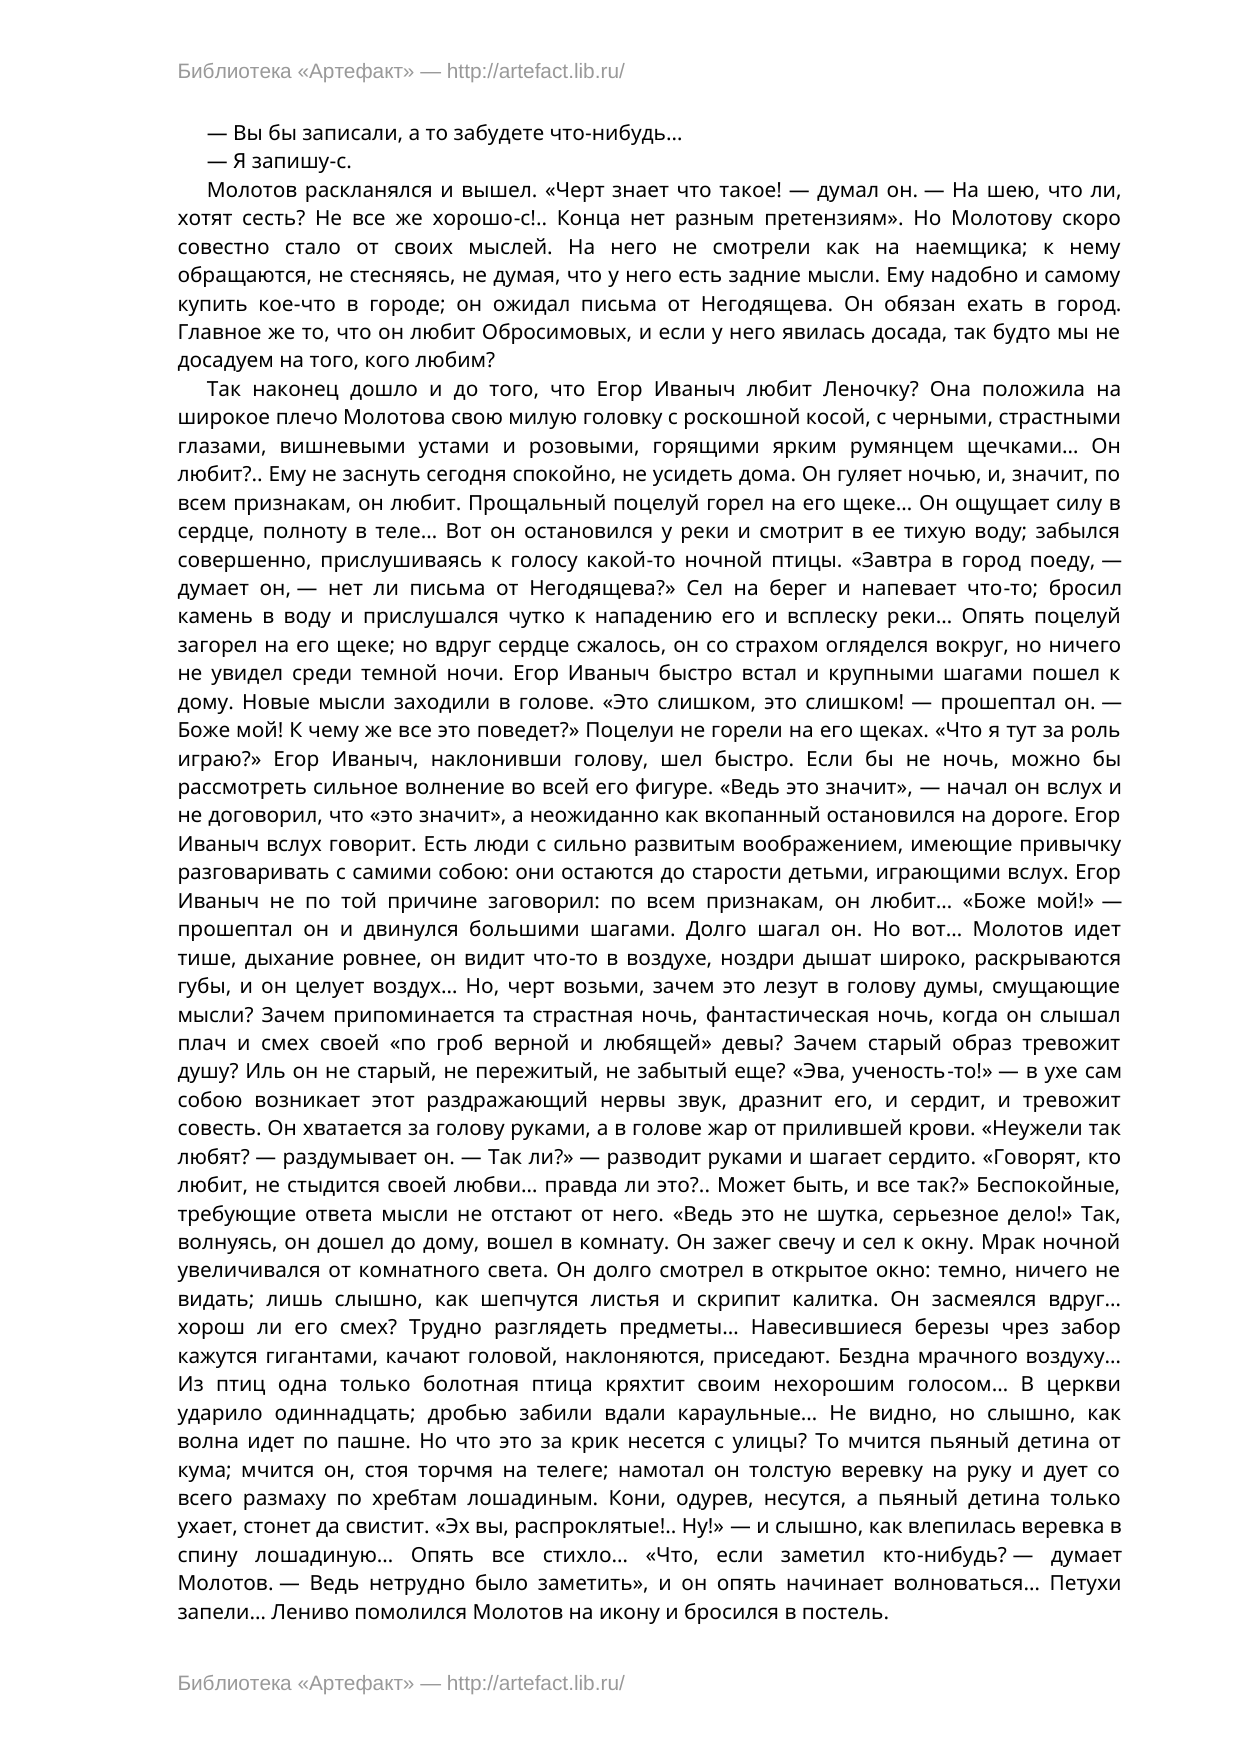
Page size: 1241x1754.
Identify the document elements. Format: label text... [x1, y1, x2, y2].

text Так наконец дошло и до того, что Егор Иваныч любит Леночку? Она положила на широкое плечо Молотова свою милую головку с роскошной косой, с черными, страстными глазами, вишневыми устами и розовыми, горящими ярким румянцем щечками… Он любит?.. Ему не заснуть сегодня спокойно, не усидеть дома. Он гуляет ночью, и, значит, по всем признакам, он любит. Прощальный поцелуй горел на его щеке… Он ощущает силу в сердце, полноту в теле… Вот он остановился у реки и смотрит в ее тихую воду; забылся совершенно, прислушиваясь к голосу какой-то ночной птицы. «Завтра в город поеду, — думает он, — нет ли письма от Негодящева?» Сел на берег и напевает что-то; бросил камень в воду и прислушался чутко к нападению его и всплеску реки… Опять поцелуй загорел на его щеке; но вдруг сердце сжалось, он со страхом огляделся вокруг, но ничего не увидел среди темной ночи. Егор Иваныч быстро встал и крупными шагами пошел к дому. Новые мысли заходили в голове. «Это слишком, это слишком! — прошептал он. — Боже мой! К чему же все это поведет?» Поцелуи не горели на его щеках. «Что я тут за роль играю?» Егор Иваныч, наклонивши голову, шел быстро. Если бы не ночь, можно бы рассмотреть сильное волнение во всей его фигуре. «Ведь это значит», — начал он вслух и не договорил, что «это значит», а неожиданно как вкопанный остановился на дороге. Егор Иваныч вслух говорит. Есть люди с сильно развитым воображением, имеющие привычку разговаривать с самими собою: они остаются до старости детьми, играющими вслух. Егор Иваныч не по той причине заговорил: по всем признакам, он любит… «Боже мой!» — прошептал он и двинулся большими шагами. Долго шагал он. Но вот… Молотов идет тише, дыхание ровнее, он видит что-то в воздухе, ноздри дышат широко, раскрываются губы, и он целует воздух… Но, черт возьми, зачем это лезут в голову думы, смущающие мысли? Зачем припоминается та страстная ночь, фантастическая ночь, когда он слышал плач и смех своей «по гроб верной и любящей» девы? Зачем старый образ тревожит душу? Иль он не старый, не пережитый, не забытый еще? «Эва, ученость-то!» — в ухе сам собою возникает этот раздражающий нервы звук, дразнит его, и сердит, и тревожит совесть. Он хватается за голову руками, а в голове жар от прилившей крови. «Неужели так любят? — раздумывает он. — Так ли?» — разводит руками и шагает сердито. «Говорят, кто любит, не стыдится своей любви… правда ли это?.. Может быть, и все так?» Беспокойные, требующие ответа мысли не отстают от него. «Ведь это не шутка, серьезное дело!» Так, волнуясь, он дошел до дому, вошел в комнату. Он зажег свечу и сел к окну. Мрак ночной увеличивался от комнатного света. Он долго смотрел в открытое окно: темно, ничего не видать; лишь слышно, как шепчутся листья и скрипит калитка. Он засмеялся вдруг… хорош ли его смех? Трудно разглядеть предметы… Навесившиеся березы чрез забор кажутся гигантами, качают головой, наклоняются, приседают. Бездна мрачного воздуху… Из птиц одна только болотная птица кряхтит своим нехорошим голосом… В церкви ударило одиннадцать; дробью забили вдали караульные… Не видно, но слышно, как волна идет по пашне. Но что это за крик несется с улицы? То мчится пьяный детина от кума; мчится он, стоя торчмя на телеге; намотал он толстую веревку на руку и дует со всего размаху по хребтам лошадиным. Кони, одурев, несутся, а пьяный детина только ухает, стонет да свистит. «Эх вы, распроклятые!.. Ну!» — и слышно, как влепилась веревка в спину лошадиную… Опять все стихло… «Что, если заметил кто-нибудь? — думает Молотов. — Ведь нетрудно было заметить», и он опять начинает волноваться… Петухи запели… Лениво помолился Молотов на икону и бросился в постель. [177, 374, 1122, 1625]
text Молотов раскланялся и вышел. «Черт знает что такое! — думал он. — На шею, что ли, хотят сесть? Не все же хорошо-с!.. Конца нет разным претензиям». Но Молотову скоро совестно стало от своих мыслей. На него не смотрели как на наемщика; к нему обращаются, не стесняясь, не думая, что у него есть задние мысли. Ему надобно и самому купить кое-что в городе; он ожидал письма от Негодящева. Он обязан ехать в город. Главное же то, что он любит Обросимовых, и если у него явилась досада, так будто мы не досадуем на того, кого любим? [177, 175, 1122, 374]
text — Вы бы записали, а то забудете что-нибудь… [177, 118, 1122, 147]
text — Я запишу-с. [177, 147, 1122, 175]
